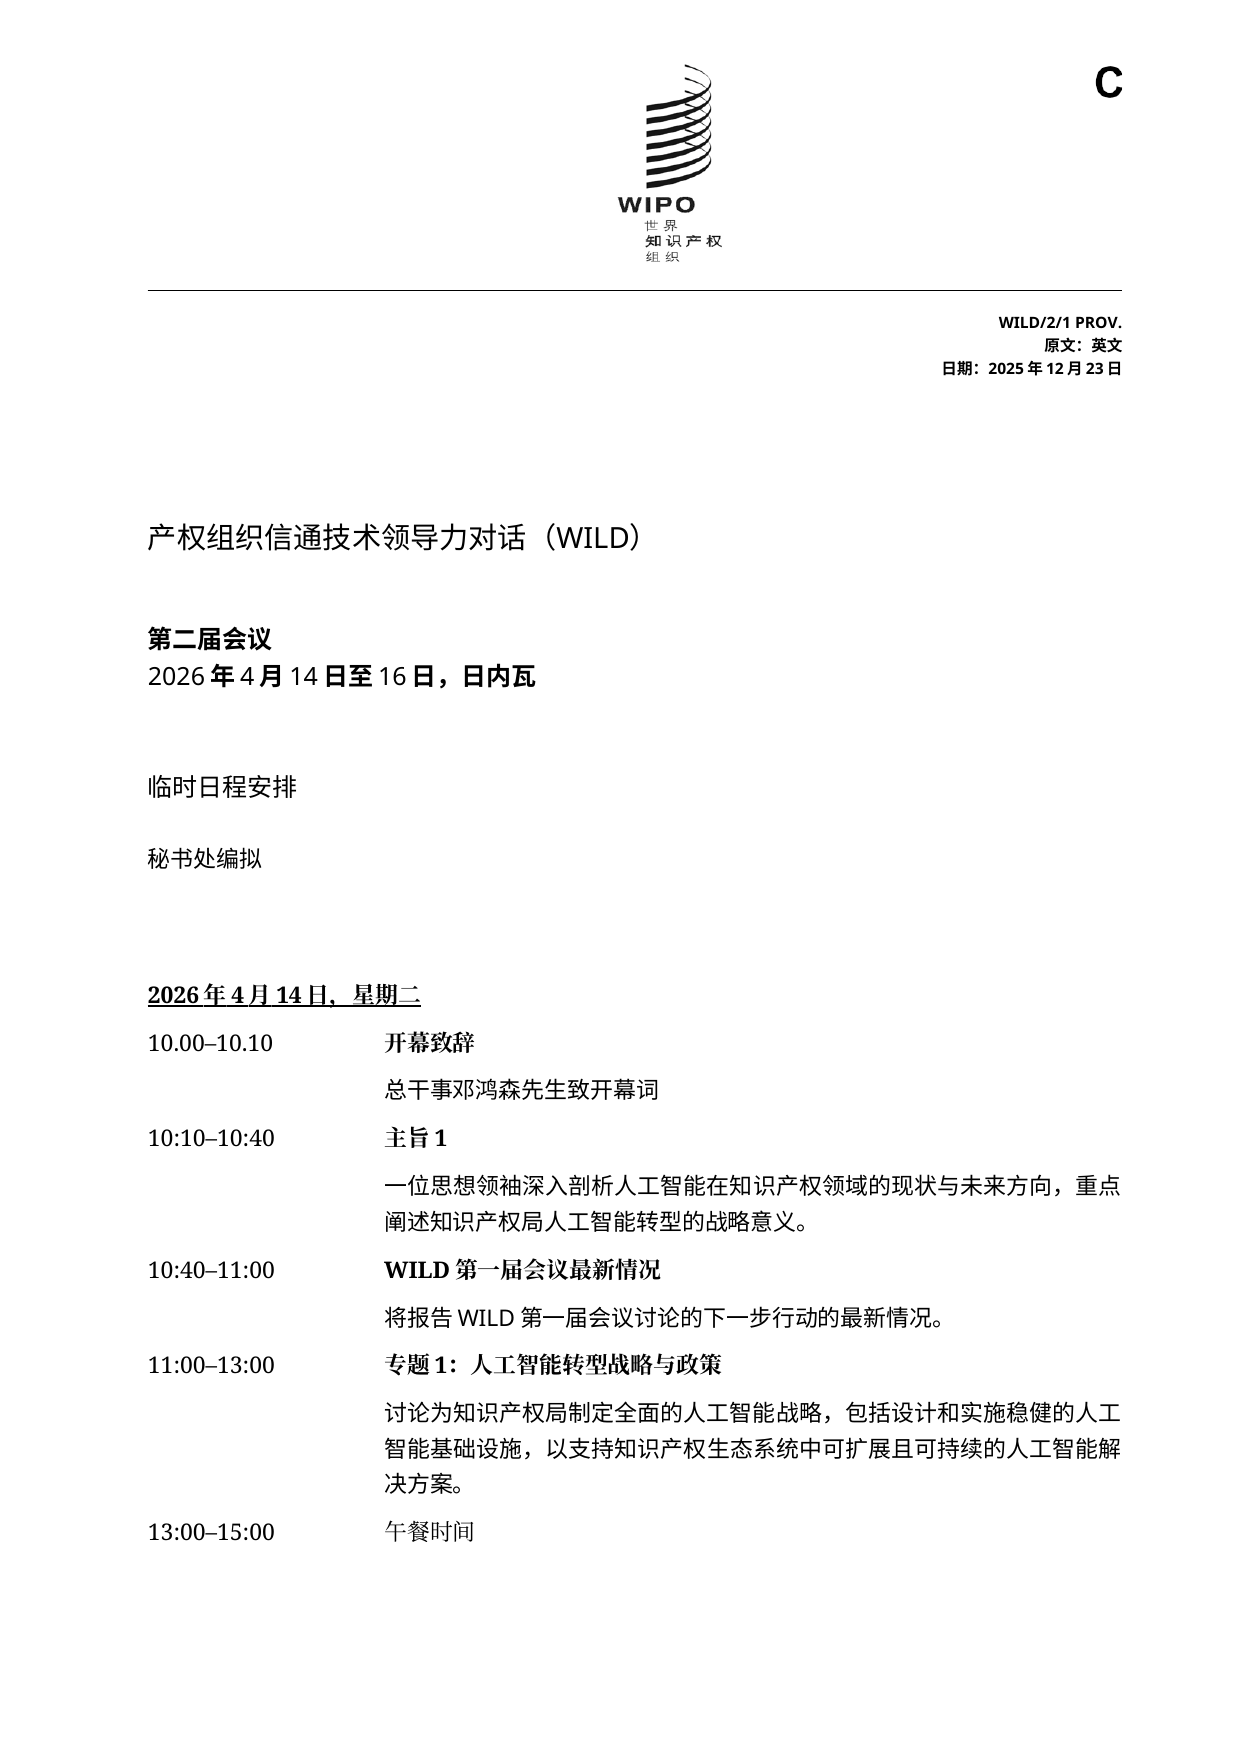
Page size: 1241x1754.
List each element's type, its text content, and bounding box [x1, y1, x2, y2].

text 将报告WILD第一届会议讨论的下一步行动的最新情况。 [384, 1297, 1122, 1333]
text 2026年4月14日，星期二 [148, 974, 1122, 1010]
text 原文：英文 [148, 333, 1122, 356]
text 10:10–10:40 主旨1 [148, 1118, 1122, 1153]
text 11:00–13:00 专题1：人工智能转型战略与政策 [148, 1345, 1122, 1381]
text 一位思想领袖深入剖析人工智能在知识产权领域的现状与未来方向，重点阐述知识产权局人工智能转型的战略意义。 [384, 1166, 1122, 1237]
text 第二届会议 2026年4月14日至16日，日内瓦 [148, 620, 1122, 692]
text 10.00–10.10 开幕致辞 [148, 1022, 1122, 1058]
text 13:00–15:00 午餐时间 [148, 1512, 1122, 1547]
text 10:40–11:00 WILD第一届会议最新情况 [148, 1249, 1122, 1285]
text 日期：2025年12月23日 [148, 356, 1122, 379]
text 总干事邓鸿森先生致开幕词 [384, 1070, 1122, 1106]
text 秘书处编拟 [148, 841, 1122, 874]
text 讨论为知识产权局制定全面的人工智能战略，包括设计和实施稳健的人工智能基础设施，以支持知识产权生态系统中可扩展且可持续的人工智能解决方案。 [384, 1393, 1122, 1499]
text wild/2/1 prov. [148, 291, 1122, 333]
text 临时日程安排 [148, 767, 1122, 804]
picture [613, 59, 1123, 278]
text 产权组织信通技术领导力对话（WILD） [148, 515, 1122, 557]
